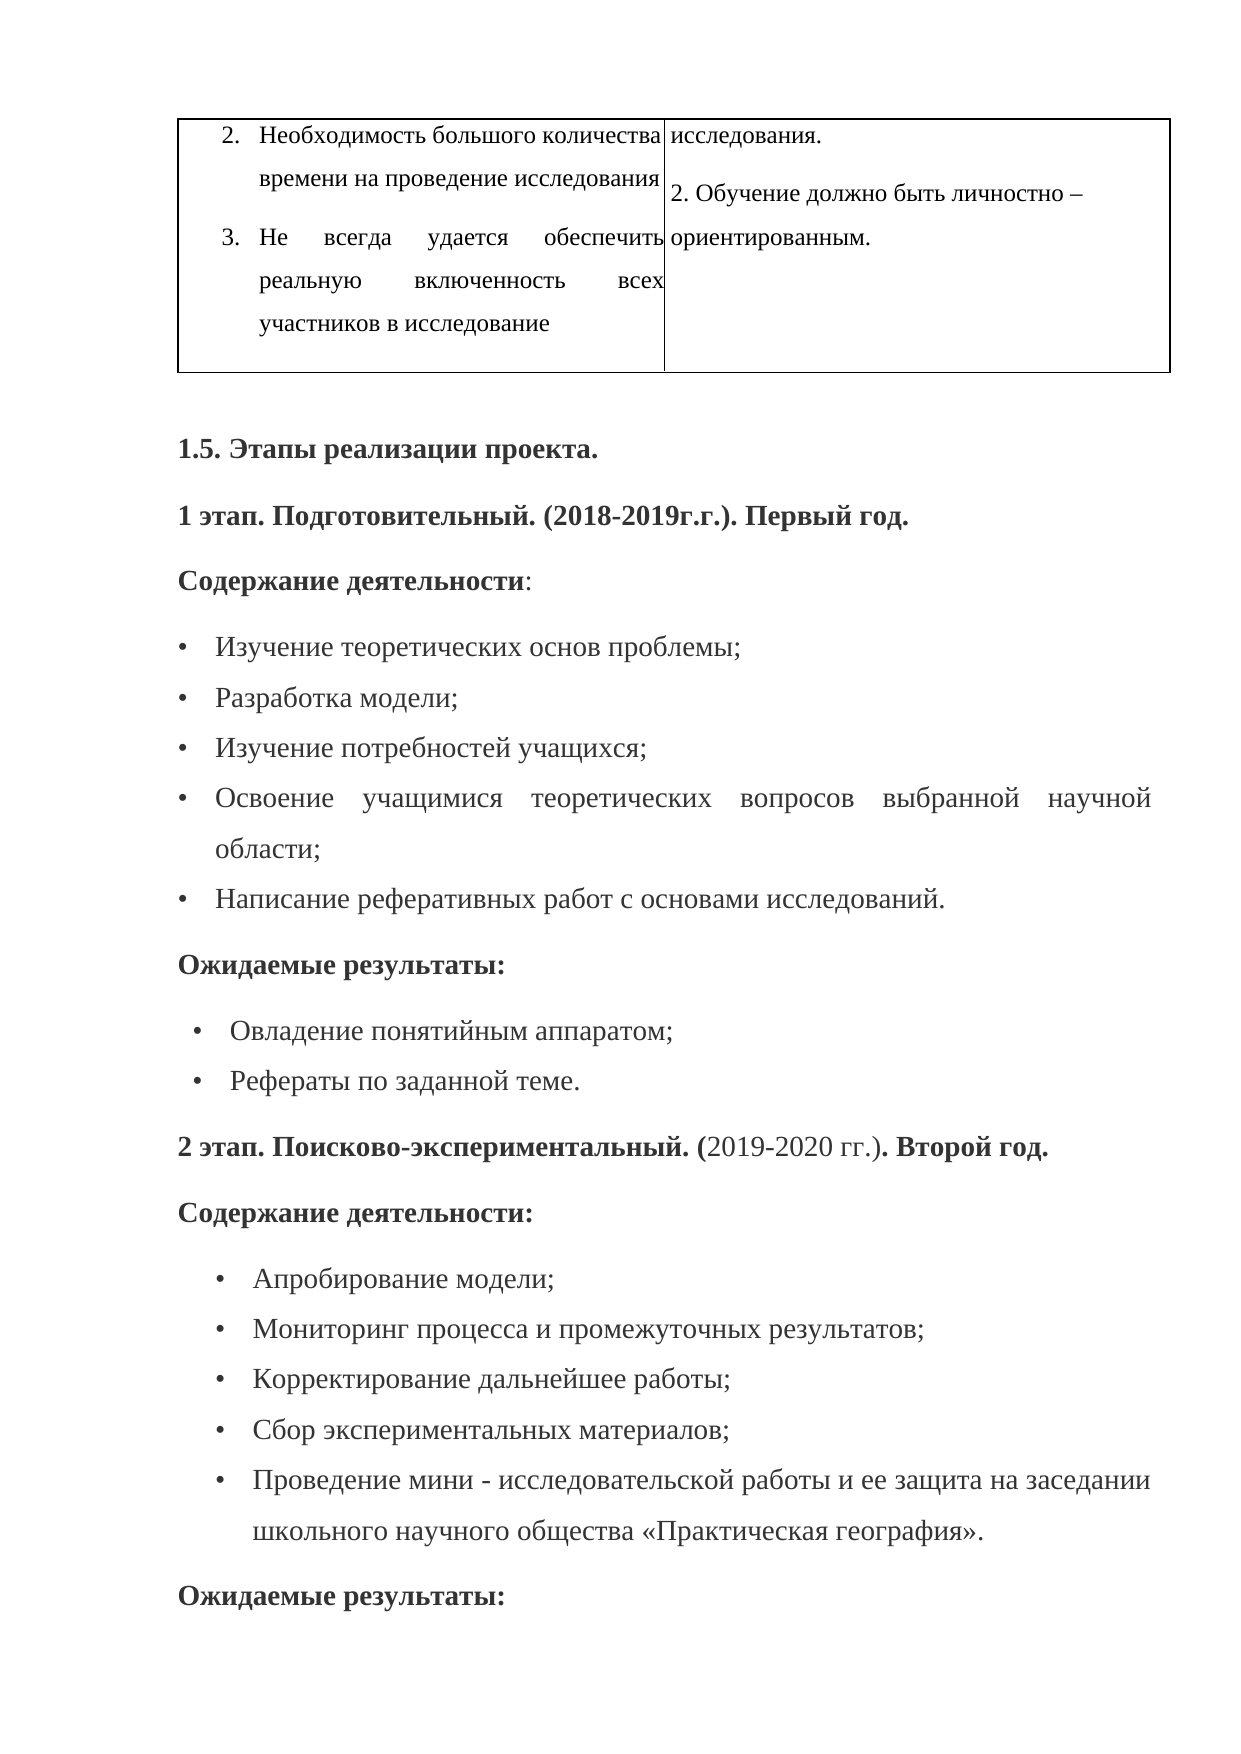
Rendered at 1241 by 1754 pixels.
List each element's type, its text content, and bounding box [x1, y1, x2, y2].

list Сбор экспериментальных материалов; [215, 1412, 1152, 1446]
text Ожидаемые результаты: [177, 947, 1152, 981]
text Содержание деятельности: [177, 563, 1152, 597]
text Ожидаемые результаты: [177, 1578, 1152, 1612]
list Написание реферативных работ с основами исследований. [177, 881, 1152, 914]
list Изучение теоретических основ проблемы; [177, 629, 1152, 663]
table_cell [179, 120, 664, 371]
list Апробирование модели; [215, 1261, 1152, 1294]
text 1.5. Этапы реализации проекта. [177, 432, 1152, 465]
list Мониторинг процесса и промежуточных результатов; [215, 1311, 1152, 1345]
list Освоение учащимися теоретических вопросов выбранной научной области; [177, 780, 1152, 864]
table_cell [665, 120, 1169, 371]
text 1 этап. Подготовительный. (2018-2019г.г.). Первый год. [177, 498, 1152, 531]
list Проведение мини - исследовательской работы и ее защита на заседании школьного научного общества «Практическая география». [215, 1462, 1152, 1546]
list Изучение потребностей учащихся; [177, 730, 1152, 764]
text Содержание деятельности: [177, 1195, 1152, 1229]
text 2 этап. Поисково-экспериментальный. (2019-2020 гг.). Второй год. [177, 1129, 1152, 1163]
list Разработка модели; [177, 680, 1152, 713]
list Корректирование дальнейшее работы; [215, 1362, 1152, 1395]
list Овладение понятийным аппаратом; [192, 1013, 1152, 1046]
list Рефераты по заданной теме. [192, 1063, 1152, 1097]
